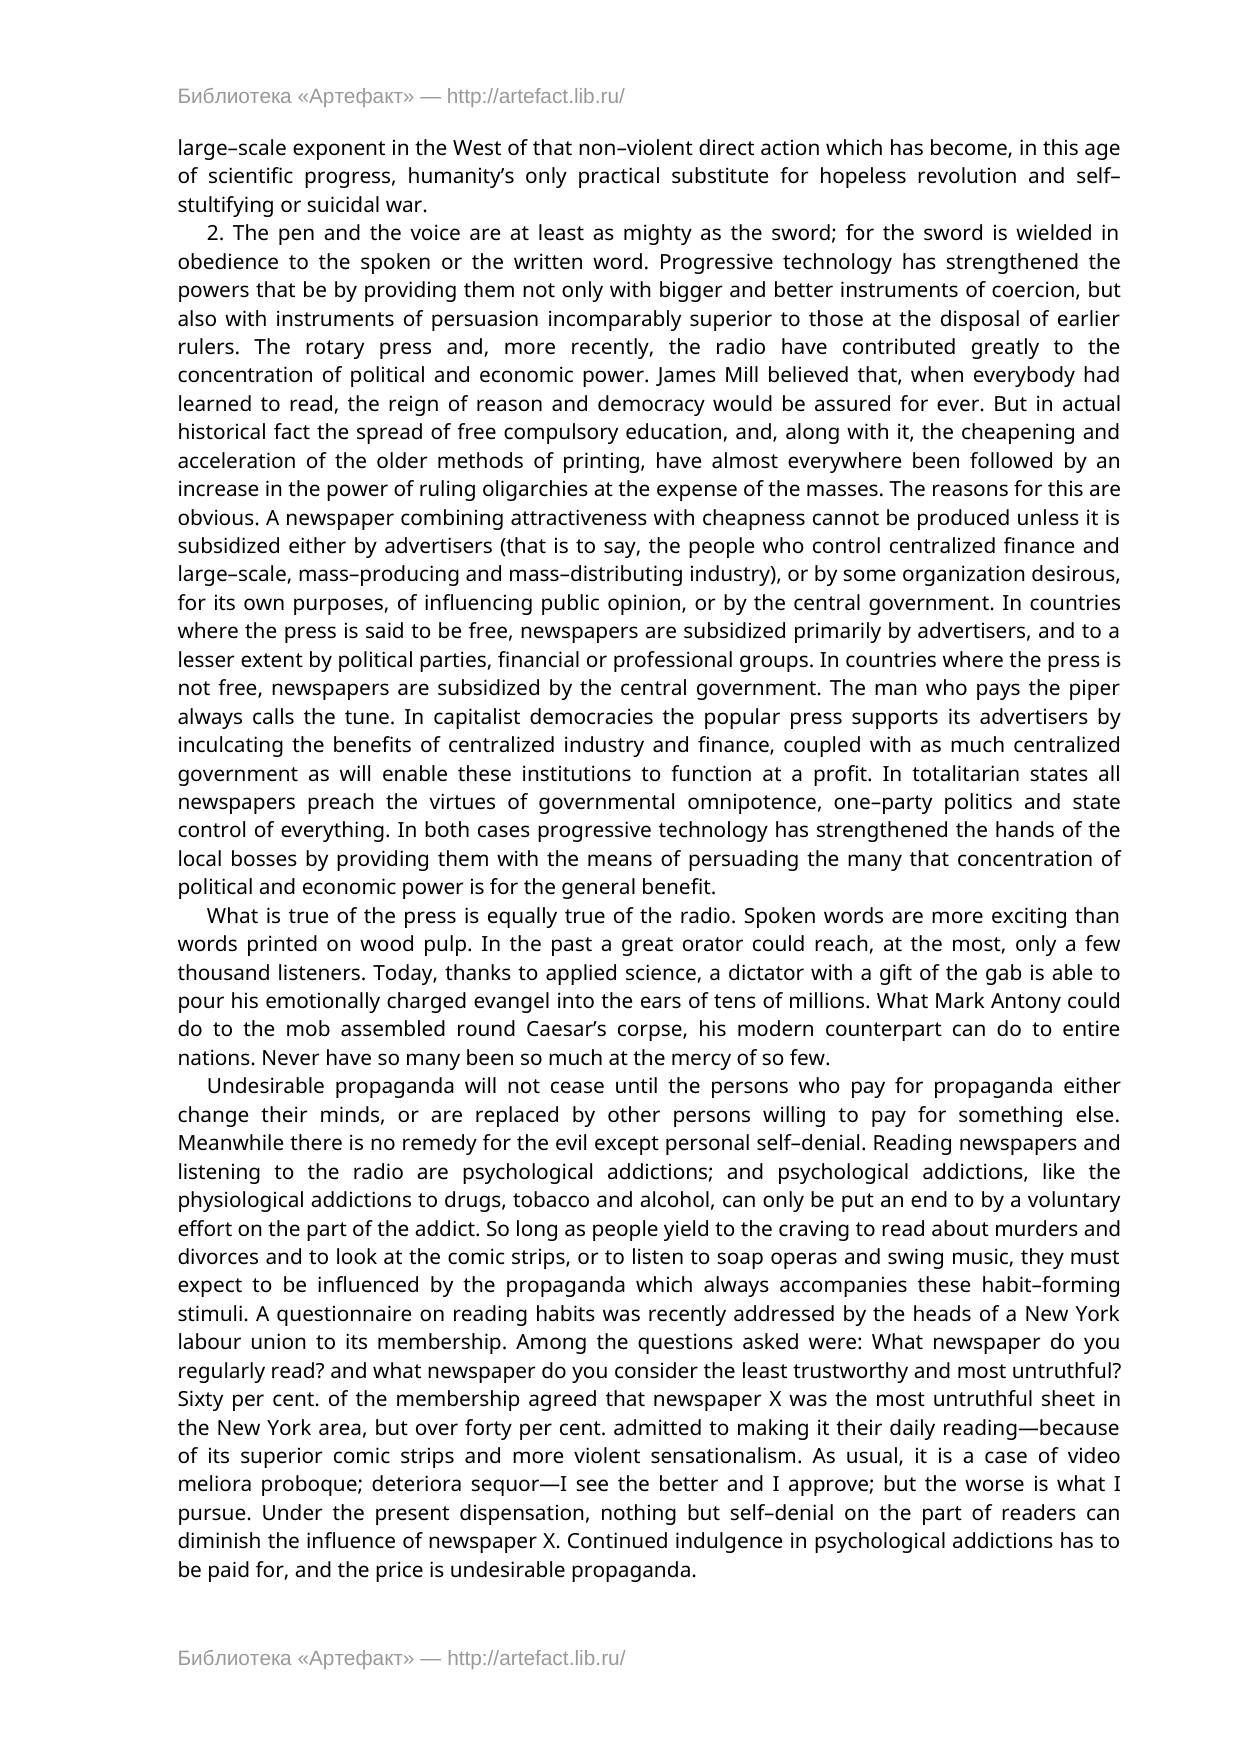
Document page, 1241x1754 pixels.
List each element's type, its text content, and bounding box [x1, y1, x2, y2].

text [177, 133, 1122, 218]
text What is true of the press is equally true of the radio. Spoken words are more exciting than words printed on wood pulp. In the past a great orator could reach, at the most, only a few thousand listeners. Today, thanks to applied science, a dictator with a gift of the gab is able to pour his emotionally charged evangel into the ears of tens of millions. What Mark Antony could do to the mob assembled round Caesar’s corpse, his modern counterpart can do to entire nations. Never have so many been so much at the mercy of so few. [177, 901, 1122, 1071]
text Undesirable propaganda will not cease until the persons who pay for propaganda either change their minds, or are replaced by other persons willing to pay for something else. Meanwhile there is no remedy for the evil except personal self–denial. Reading newspapers and listening to the radio are psychological addictions; and psychological addictions, like the physiological addictions to drugs, tobacco and alcohol, can only be put an end to by a voluntary effort on the part of the addict. So long as people yield to the craving to read about murders and divorces and to look at the comic strips, or to listen to soap operas and swing music, they must expect to be influenced by the propaganda which always accompanies these habit–forming stimuli. A questionnaire on reading habits was recently addressed by the heads of a New York labour union to its membership. Among the questions asked were: What newspaper do you regularly read? and what newspaper do you consider the least trustworthy and most untruthful? Sixty per cent. of the membership agreed that newspaper X was the most untruthful sheet in the New York area, but over forty per cent. admitted to making it their daily reading—because of its superior comic strips and more violent sensationalism. As usual, it is a case of video meliora proboque; deteriora sequor—I see the better and I approve; but the worse is what I pursue. Under the present dispensation, nothing but self–denial on the part of readers can diminish the influence of newspaper X. Continued indulgence in psychological addictions has to be paid for, and the price is undesirable propaganda. [177, 1071, 1122, 1583]
text 2. The pen and the voice are at least as mighty as the sword; for the sword is wielded in obedience to the spoken or the written word. Progressive technology has strengthened the powers that be by providing them not only with bigger and better instruments of coercion, but also with instruments of persuasion incomparably superior to those at the disposal of earlier rulers. The rotary press and, more recently, the radio have contributed greatly to the concentration of political and economic power. James Mill believed that, when everybody had learned to read, the reign of reason and democracy would be assured for ever. But in actual historical fact the spread of free compulsory education, and, along with it, the cheapening and acceleration of the older methods of printing, have almost everywhere been followed by an increase in the power of ruling oligarchies at the expense of the masses. The reasons for this are obvious. A newspaper combining attractiveness with cheapness cannot be produced unless it is subsidized either by advertisers (that is to say, the people who control centralized finance and large–scale, mass–producing and mass–distributing industry), or by some organization desirous, for its own purposes, of influencing public opinion, or by the central government. In countries where the press is said to be free, newspapers are subsidized primarily by advertisers, and to a lesser extent by political parties, financial or professional groups. In countries where the press is not free, newspapers are subsidized by the central government. The man who pays the piper always calls the tune. In capitalist democracies the popular press supports its advertisers by inculcating the benefits of centralized industry and finance, coupled with as much centralized government as will enable these institutions to function at a profit. In totalitarian states all newspapers preach the virtues of governmental omnipotence, one–party politics and state control of everything. In both cases progressive technology has strengthened the hands of the local bosses by providing them with the means of persuading the many that concentration of political and economic power is for the general benefit. [177, 218, 1122, 901]
